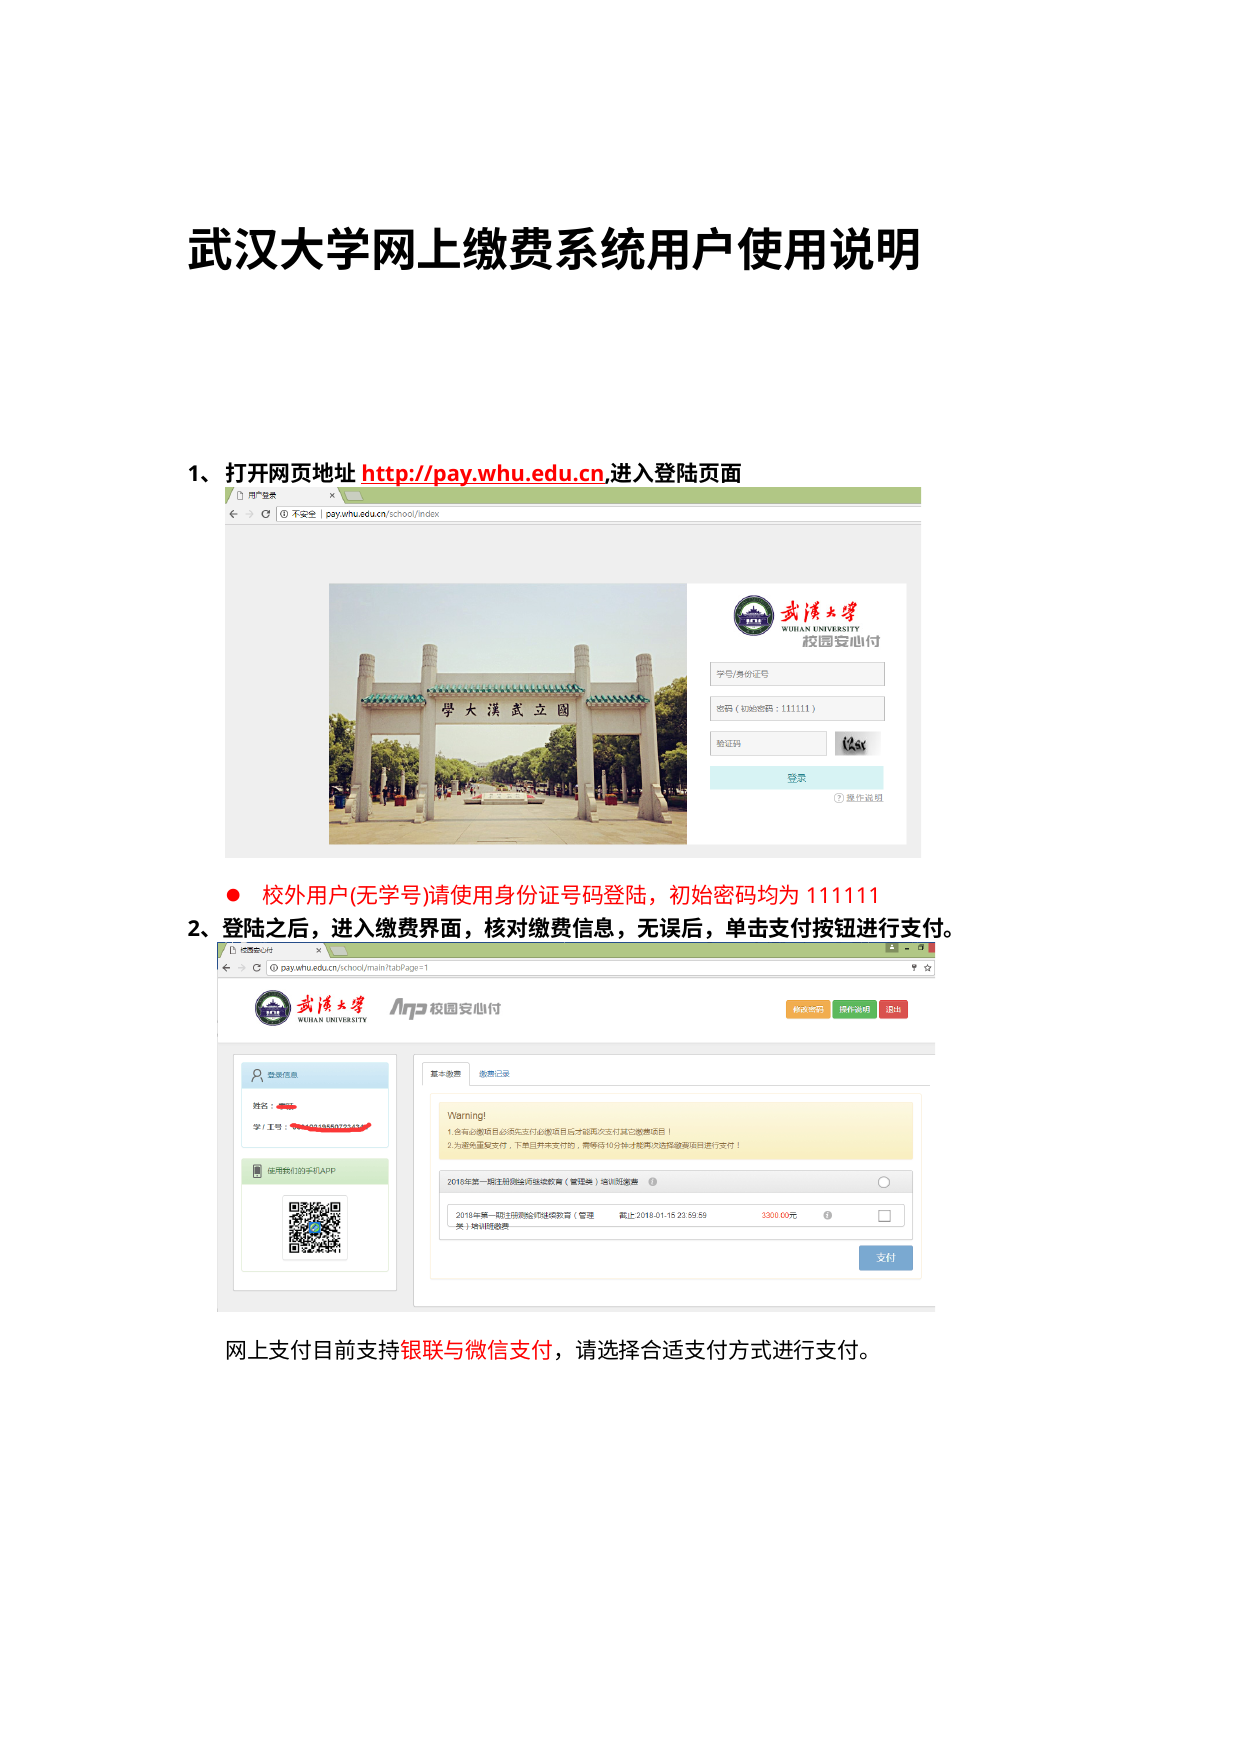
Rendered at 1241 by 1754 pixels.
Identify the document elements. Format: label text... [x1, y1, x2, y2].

picture [225, 487, 922, 858]
subtitle 武汉大学网上缴费系统用户使用说明 [187, 197, 1053, 295]
list 打开网页地址 http://pay.whu.edu.cn,进入登陆页面 [187, 455, 1053, 488]
list 校外用户(无学号)请使用身份证号码登陆，初始密码均为 111111 [225, 878, 1053, 910]
picture [217, 942, 936, 1312]
list 网上支付目前支持银联与微信支付，请选择合适支付方式进行支付。 [225, 1333, 1053, 1365]
text 2、登陆之后，进入缴费界面，核对缴费信息，无误后，单击支付按钮进行支付。 [187, 910, 1053, 943]
